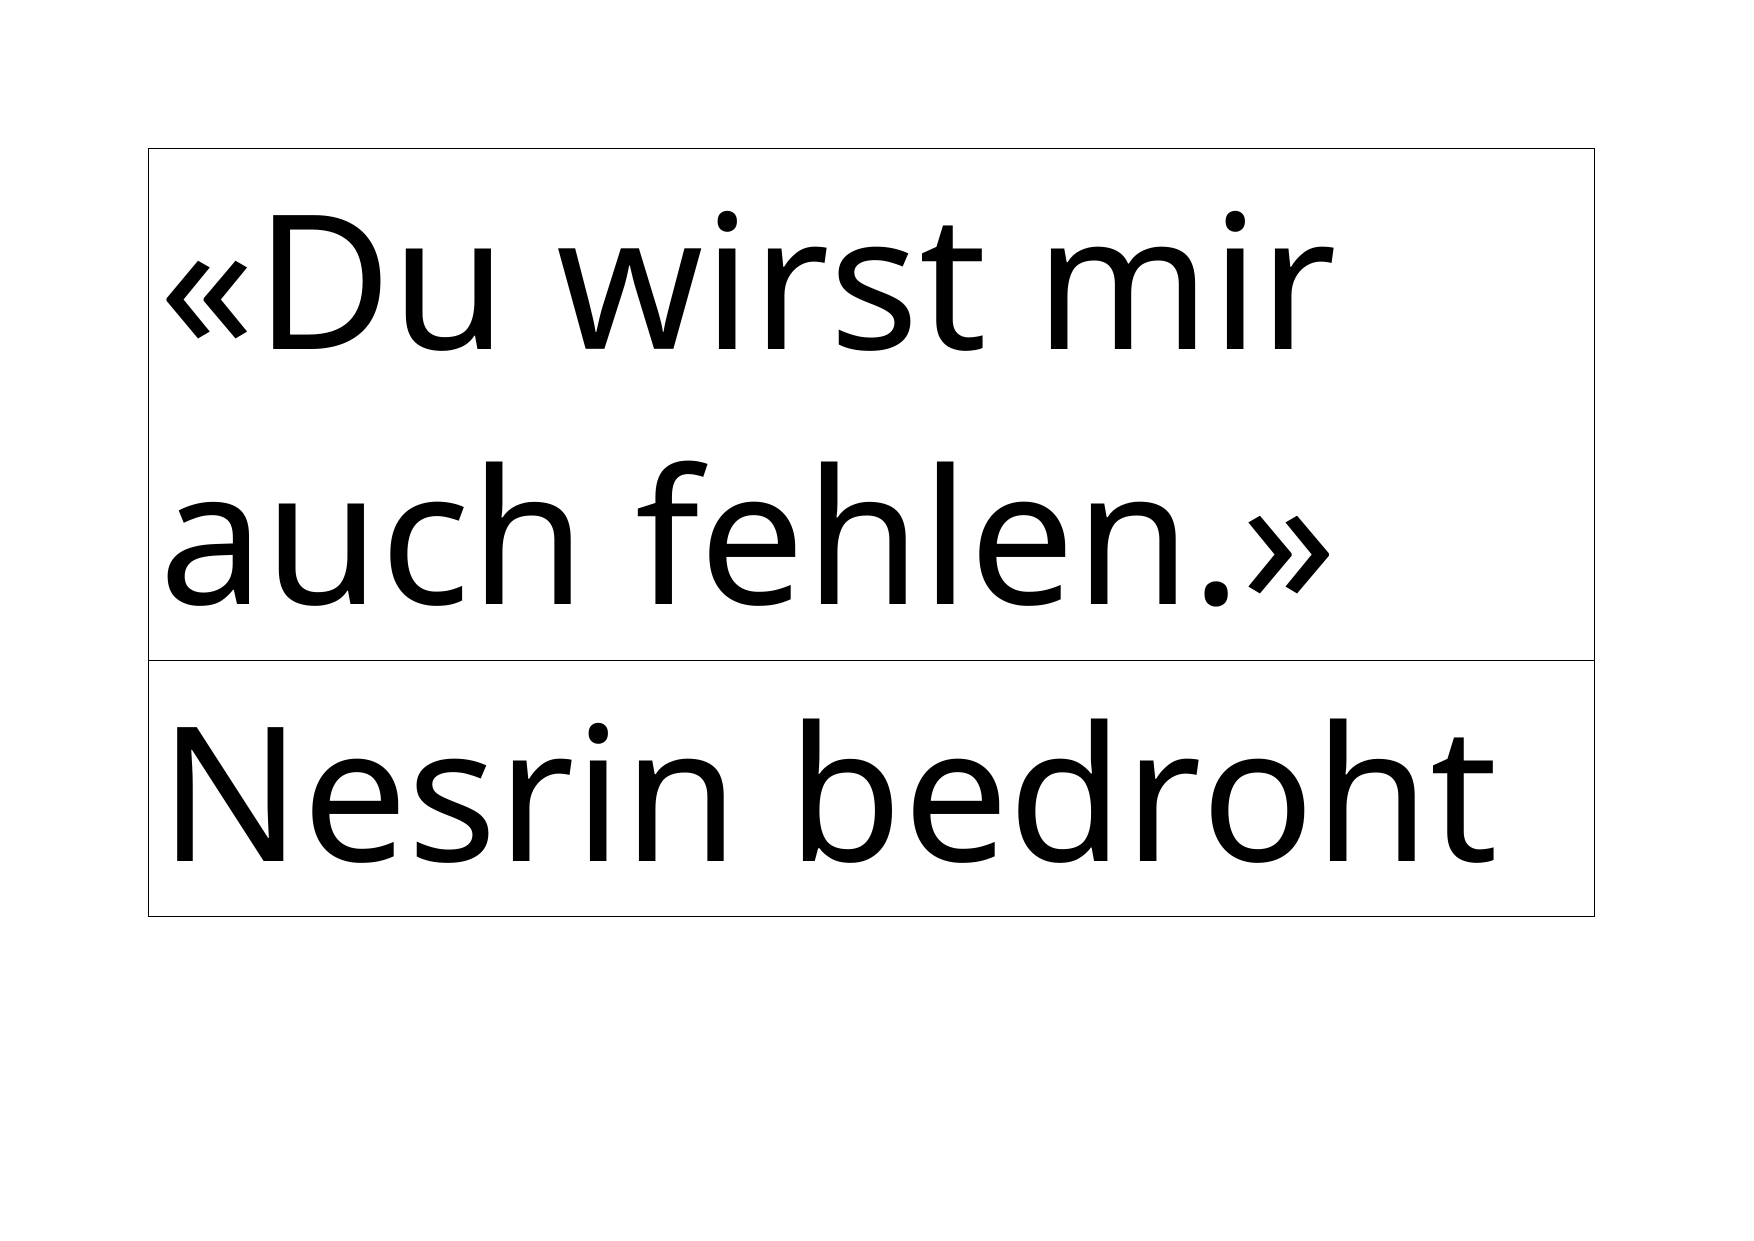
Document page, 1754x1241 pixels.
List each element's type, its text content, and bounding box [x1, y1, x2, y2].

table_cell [149, 661, 1594, 916]
table_cell «Du wirst mir auch fehlen.» [149, 149, 1594, 659]
